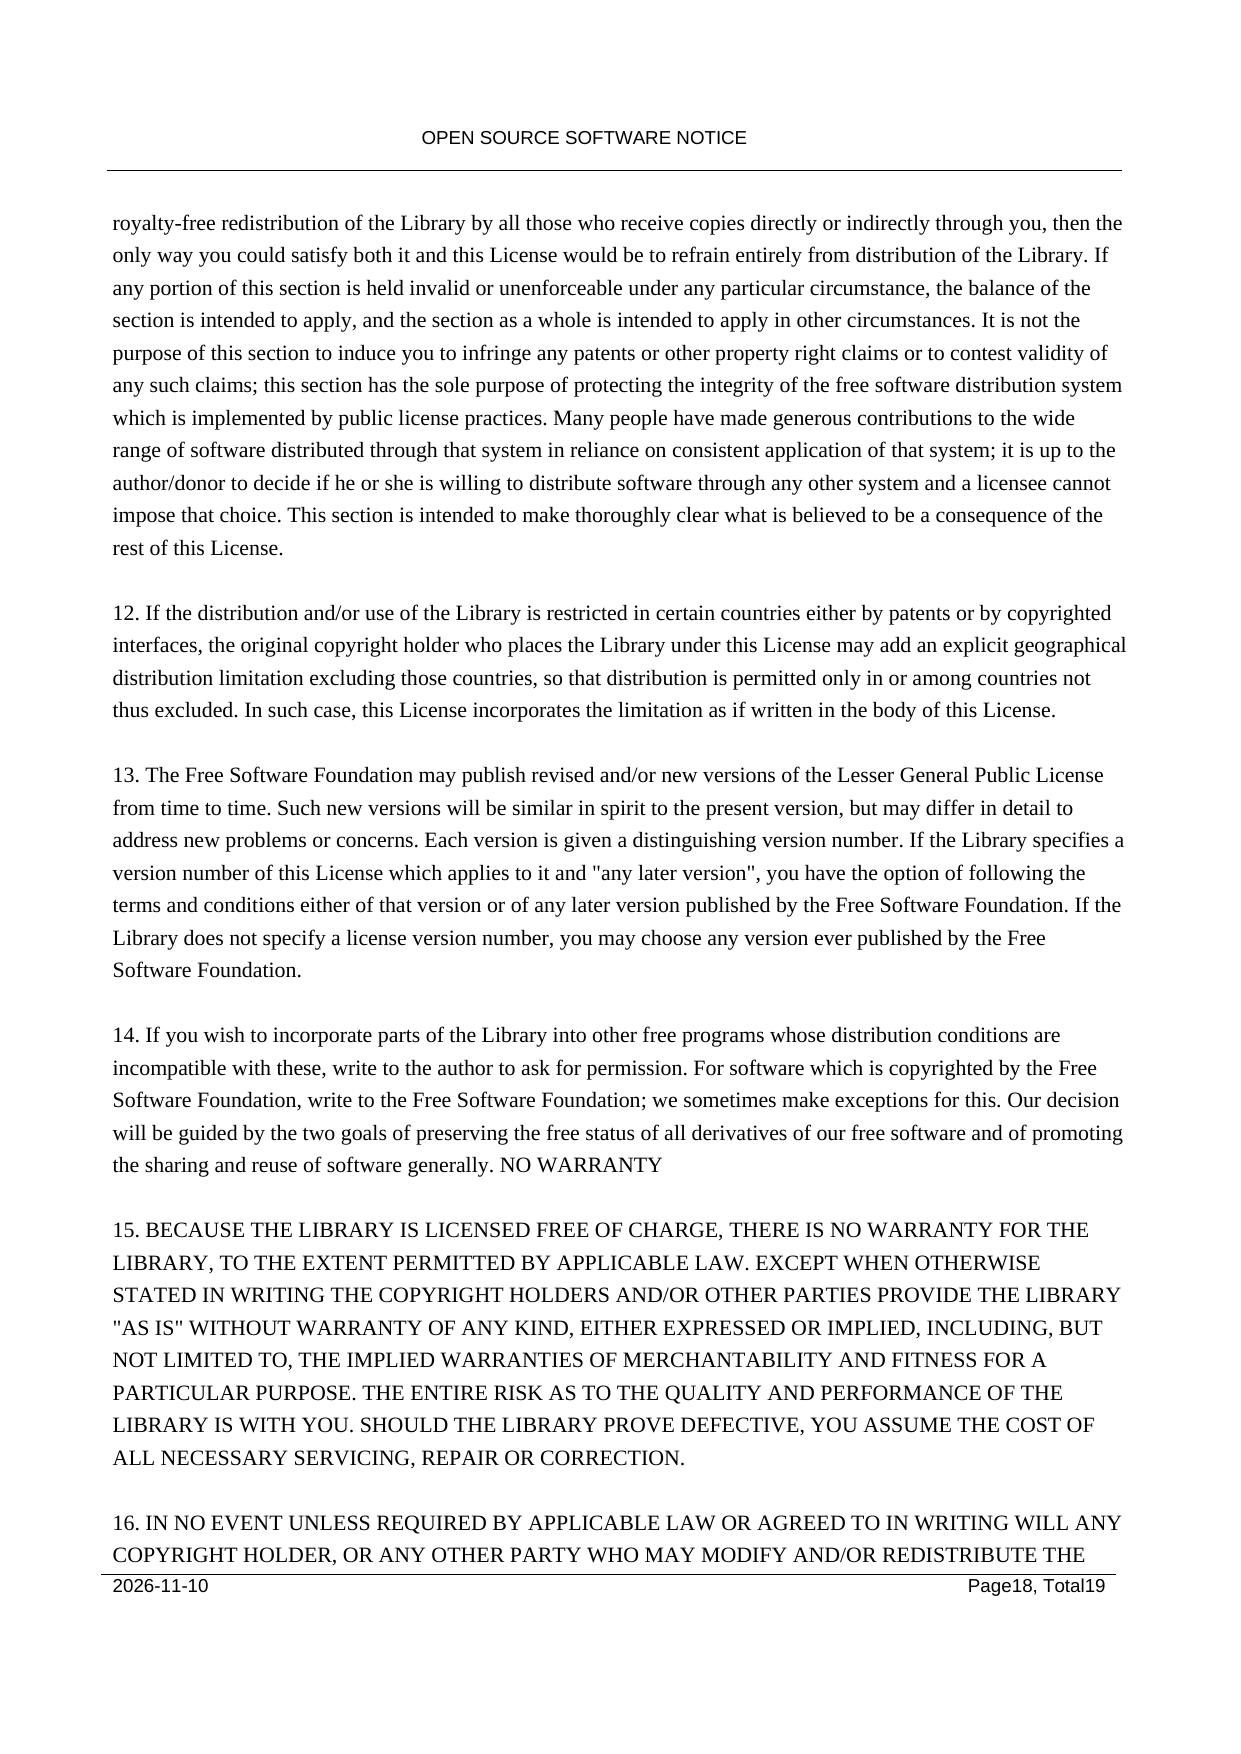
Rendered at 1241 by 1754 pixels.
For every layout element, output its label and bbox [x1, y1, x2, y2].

text [112, 206, 1128, 1571]
